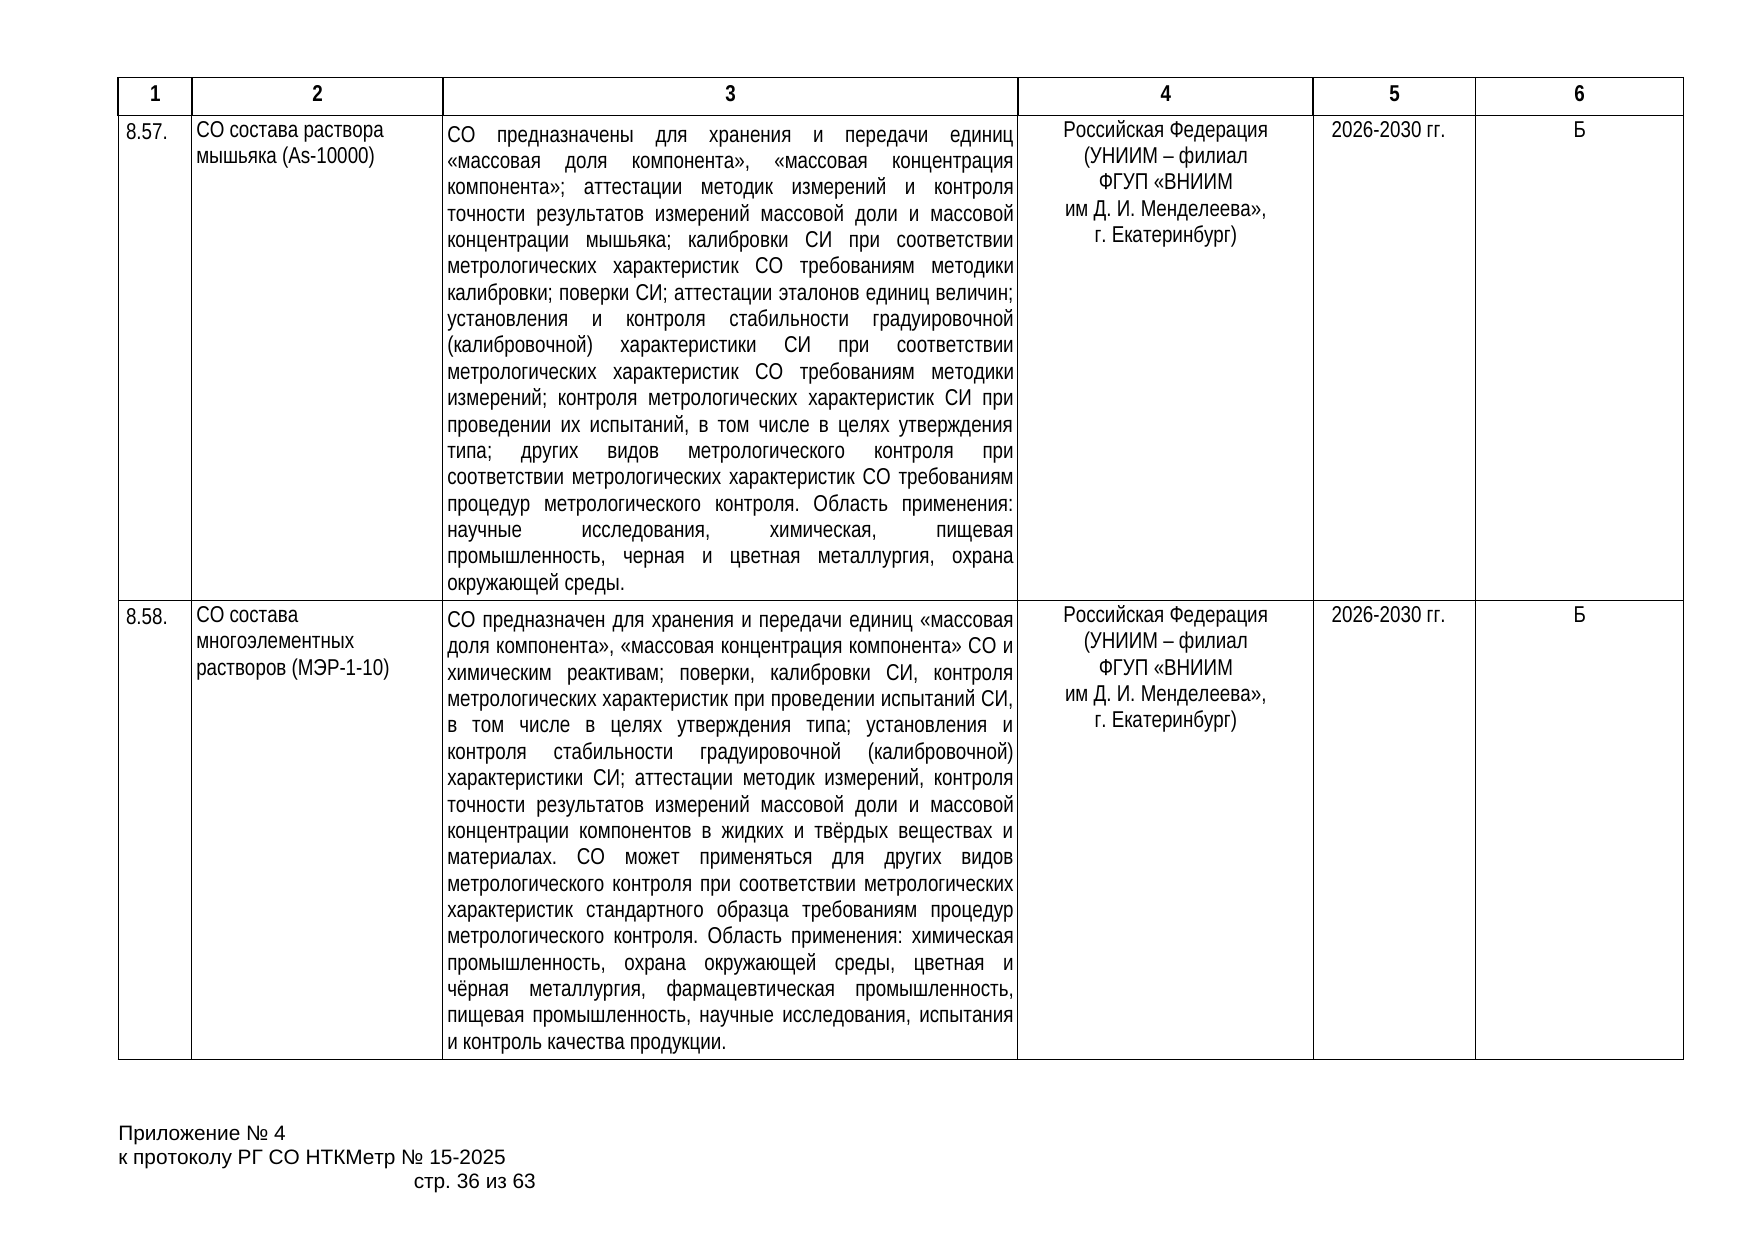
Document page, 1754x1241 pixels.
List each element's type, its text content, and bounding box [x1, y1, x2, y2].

table_cell 2026-2030 гг. [1314, 601, 1475, 1059]
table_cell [1018, 116, 1313, 600]
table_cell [1018, 601, 1313, 1059]
table_cell Б [1476, 601, 1683, 1059]
table_cell Б [1476, 116, 1683, 600]
table_cell [119, 116, 191, 600]
table_header 4 [1019, 78, 1312, 114]
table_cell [443, 601, 1017, 1059]
table_header 1 [119, 78, 191, 114]
table_cell 2026-2030 гг. [1314, 116, 1475, 600]
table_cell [443, 116, 1017, 600]
table_cell СО состава раствора мышьяка (As-10000) [192, 116, 442, 600]
table_header 2 [193, 78, 442, 114]
table_cell [119, 601, 191, 1059]
table_header 6 [1476, 78, 1683, 114]
table_header 3 [444, 78, 1017, 114]
table_cell СО состава многоэлементных растворов (МЭР-1-10) [192, 601, 442, 1059]
table_header 5 [1314, 78, 1475, 114]
